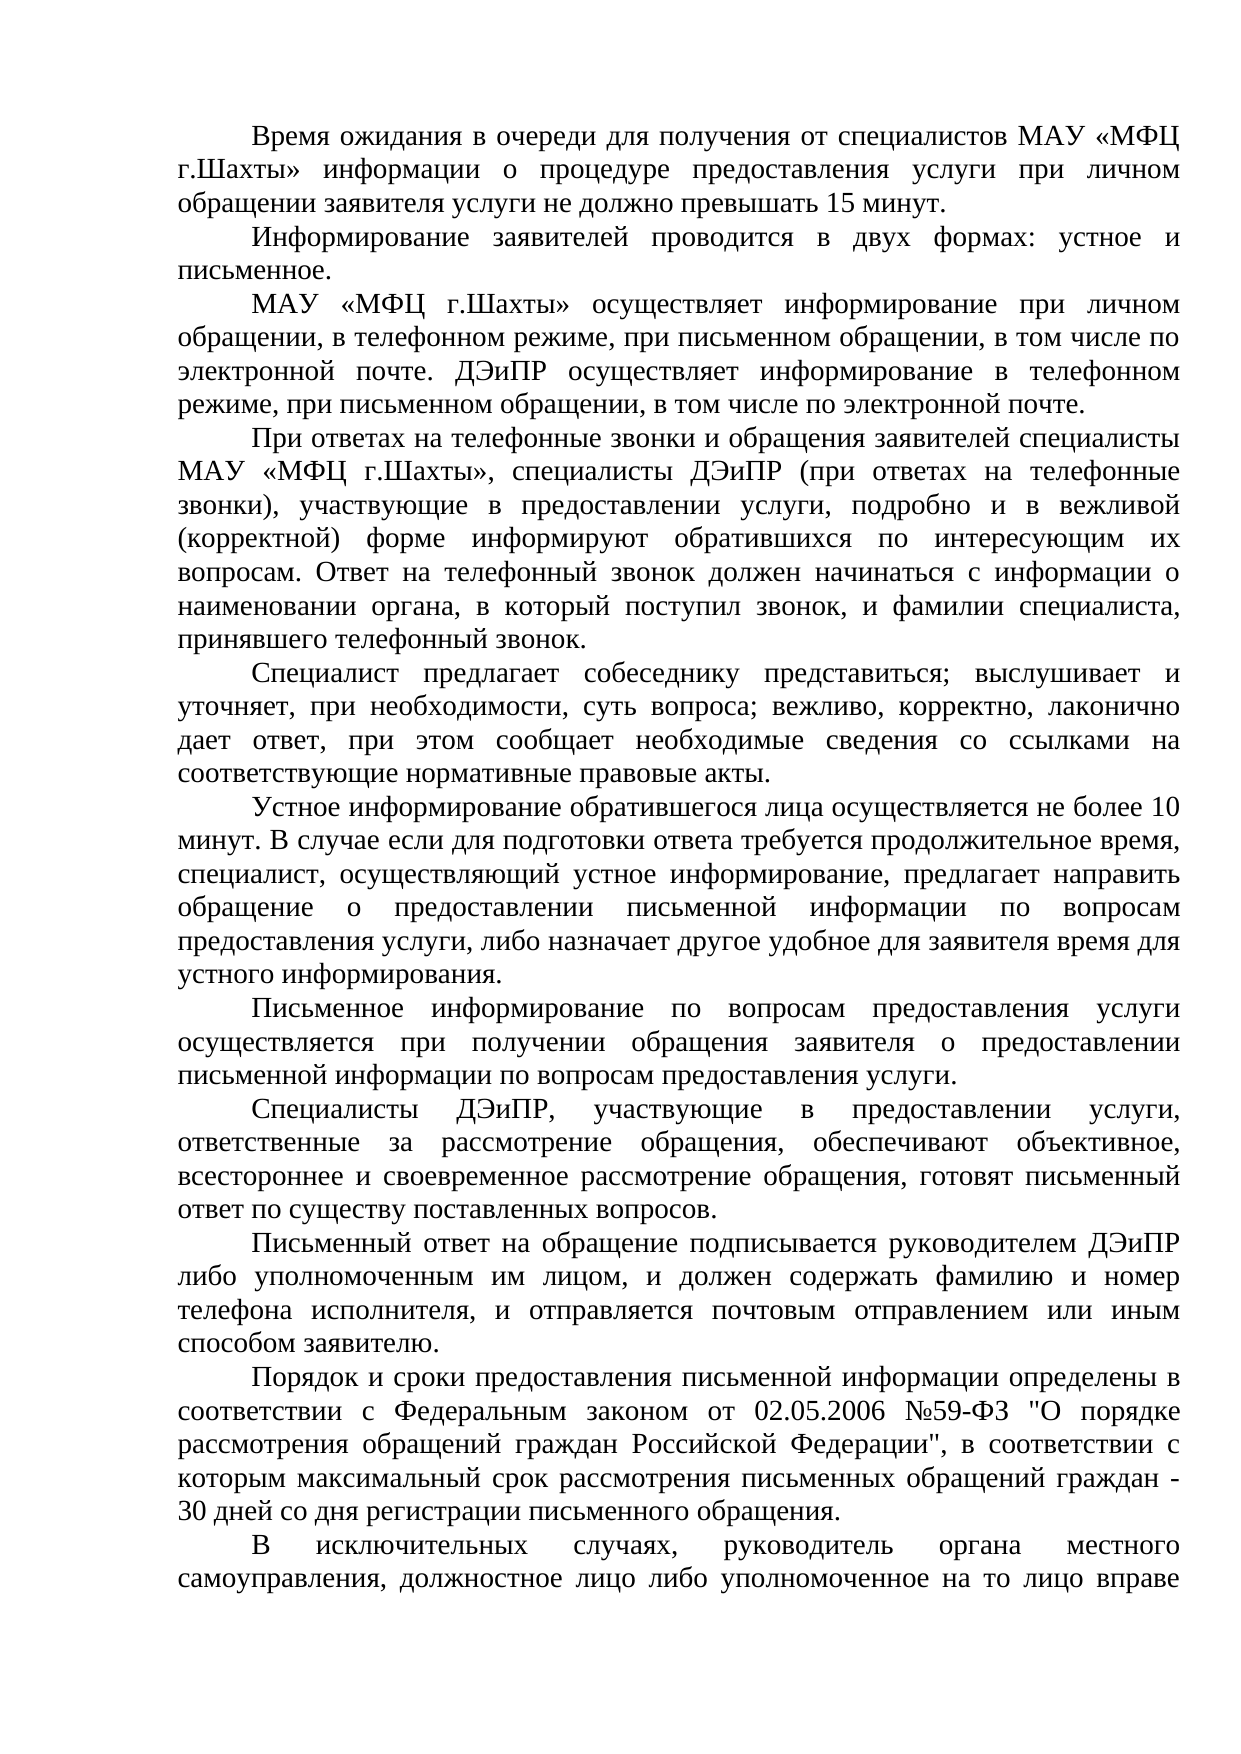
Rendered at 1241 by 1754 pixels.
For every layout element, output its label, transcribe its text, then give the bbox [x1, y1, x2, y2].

text Порядок и сроки предоставления письменной информации определены в соответствии с Федеральным законом от 02.05.2006 №59-ФЗ "О порядке рассмотрения обращений граждан Российской Федерации", в соответствии с которым максимальный срок рассмотрения письменных обращений граждан - 30 дней со дня регистрации письменного обращения. [177, 1359, 1181, 1527]
text Письменный ответ на обращение подписывается руководителем ДЭиПР либо уполномоченным им лицом, и должен содержать фамилию и номер телефона исполнителя, и отправляется почтовым отправлением или иным способом заявителю. [177, 1225, 1181, 1359]
text Устное информирование обратившегося лица осуществляется не более 10 минут. В случае если для подготовки ответа требуется продолжительное время, специалист, осуществляющий устное информирование, предлагает направить обращение о предоставлении письменной информации по вопросам предоставления услуги, либо назначает другое удобное для заявителя время для устного информирования. [177, 789, 1181, 990]
text Специалист предлагает собеседнику представиться; выслушивает и уточняет, при необходимости, суть вопроса; вежливо, корректно, лаконично дает ответ, при этом сообщает необходимые сведения со ссылками на соответствующие нормативные правовые акты. [177, 655, 1181, 789]
text Время ожидания в очереди для получения от специалистов МАУ «МФЦ г.Шахты» информации о процедуре предоставления услуги при личном обращении заявителя услуги не должно превышать 15 минут. [177, 118, 1181, 219]
text Информирование заявителей проводится в двух формах: устное и письменное. [177, 219, 1181, 286]
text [177, 1527, 1181, 1594]
text Письменное информирование по вопросам предоставления услуги осуществляется при получении обращения заявителя о предоставлении письменной информации по вопросам предоставления услуги. [177, 990, 1181, 1091]
text При ответах на телефонные звонки и обращения заявителей специалисты МАУ «МФЦ г.Шахты», специалисты ДЭиПР (при ответах на телефонные звонки), участвующие в предоставлении услуги, подробно и в вежливой (корректной) форме информируют обратившихся по интересующим их вопросам. Ответ на телефонный звонок должен начинаться с информации о наименовании органа, в который поступил звонок, и фамилии специалиста, принявшего телефонный звонок. [177, 420, 1181, 655]
text МАУ «МФЦ г.Шахты» осуществляет информирование при личном обращении, в телефонном режиме, при письменном обращении, в том числе по электронной почте. ДЭиПР осуществляет информирование в телефонном режиме, при письменном обращении, в том числе по электронной почте. [177, 286, 1181, 420]
text Специалисты ДЭиПР, участвующие в предоставлении услуги, ответственные за рассмотрение обращения, обеспечивают объективное, всестороннее и своевременное рассмотрение обращения, готовят письменный ответ по существу поставленных вопросов. [177, 1091, 1181, 1225]
